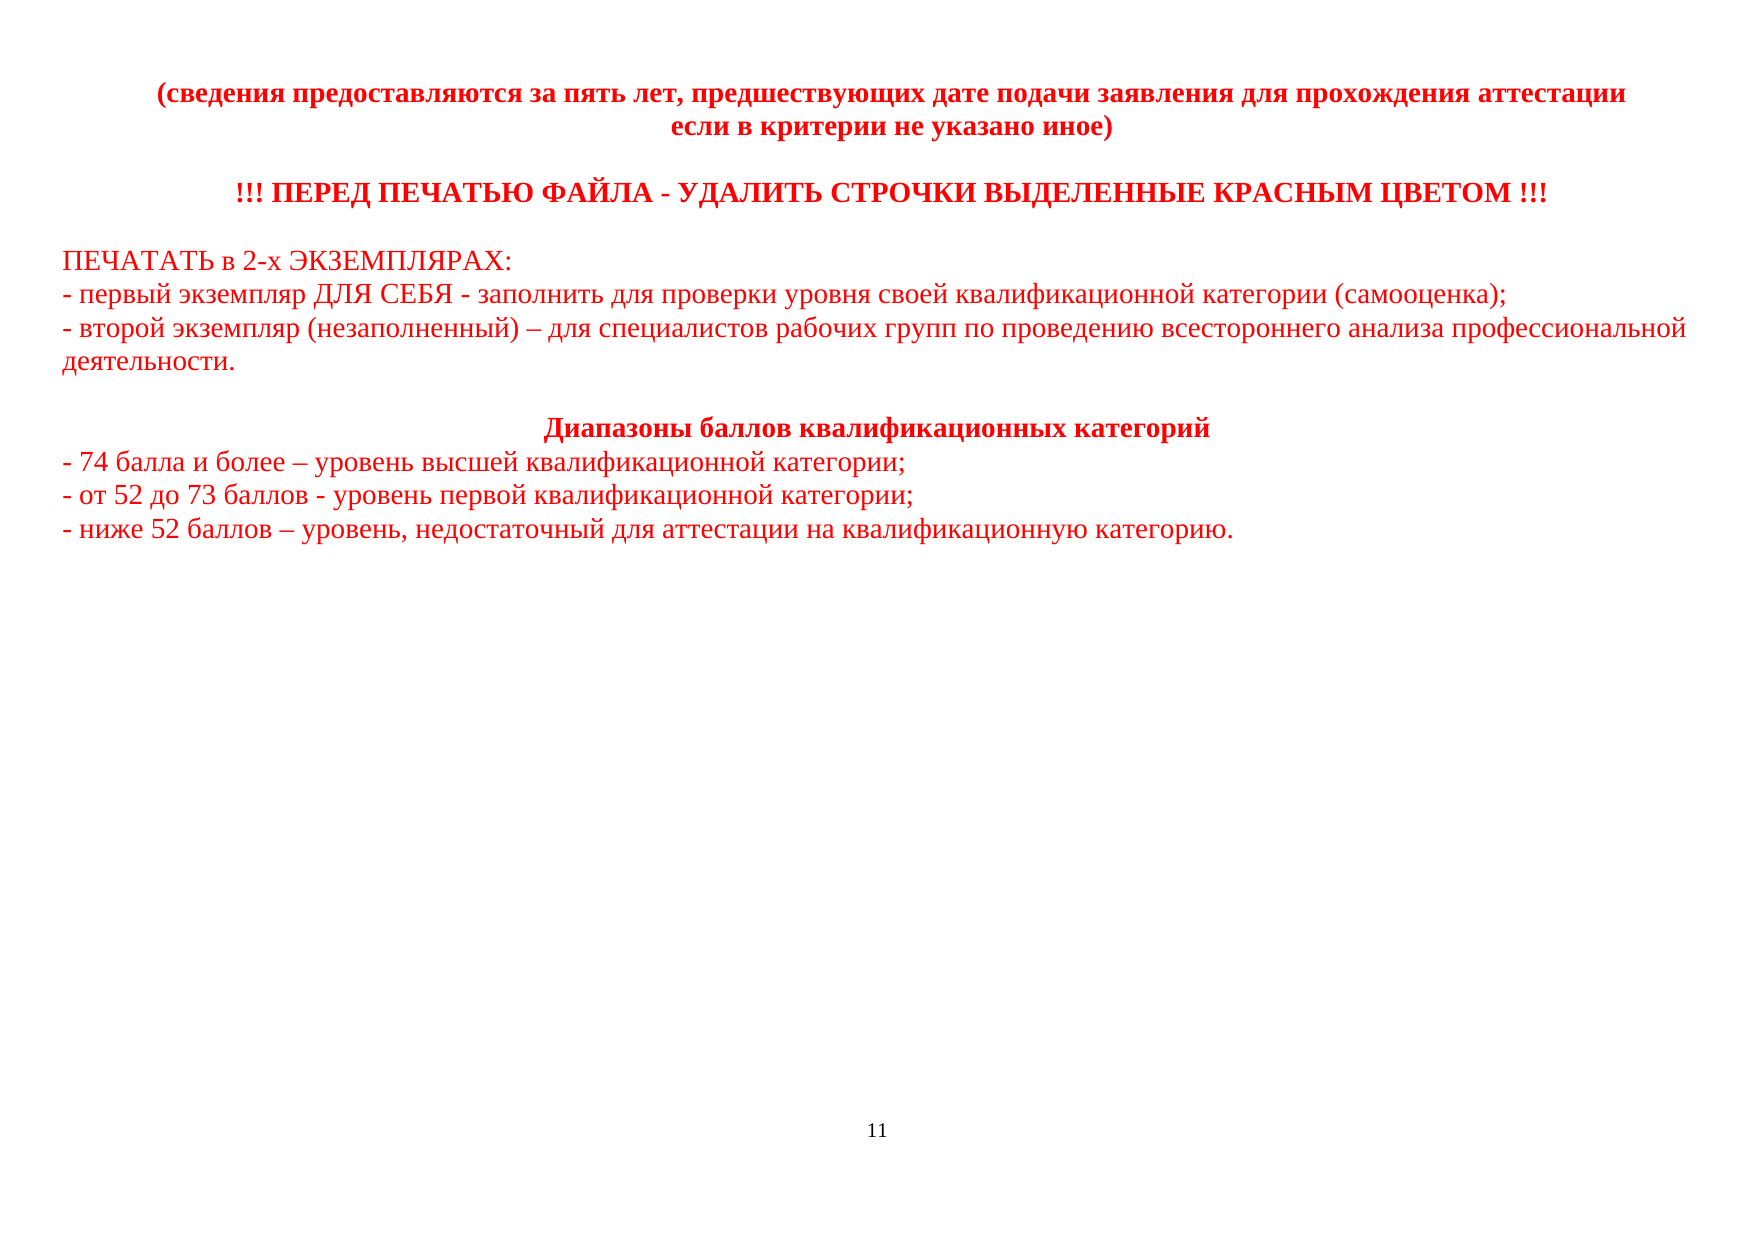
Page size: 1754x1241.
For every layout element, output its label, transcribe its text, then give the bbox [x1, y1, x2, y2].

text ПЕЧАТАТЬ в 2-х ЭКЗЕМПЛЯРАХ: [62, 243, 1722, 276]
text - от 52 до 73 баллов - уровень первой квалификационной категории; [62, 477, 1722, 511]
text !!! ПЕРЕД ПЕЧАТЬЮ ФАЙЛА - УДАЛИТЬ СТРОЧКИ ВЫДЕЛЕННЫЕ КРАСНЫМ ЦВЕТОМ !!! [62, 176, 1722, 209]
text Диапазоны баллов квалификационных категорий [47, 410, 1707, 444]
text - первый экземпляр ДЛЯ СЕБЯ - заполнить для проверки уровня своей квалификационной категории (самооценка); [62, 276, 1722, 310]
text - второй экземпляр (незаполненный) – для специалистов рабочих групп по проведению всестороннего анализа профессиональной деятельности. [62, 310, 1722, 377]
text - ниже 52 баллов – уровень, недостаточный для аттестации на квалификационную категорию. [62, 511, 1722, 544]
text если в критерии не указано иное) [62, 108, 1722, 142]
text (сведения предоставляются за пять лет, предшествующих дате подачи заявления для прохождения аттестации [62, 75, 1722, 108]
text - 74 балла и более – уровень высшей квалификационной категории; [62, 444, 1722, 477]
